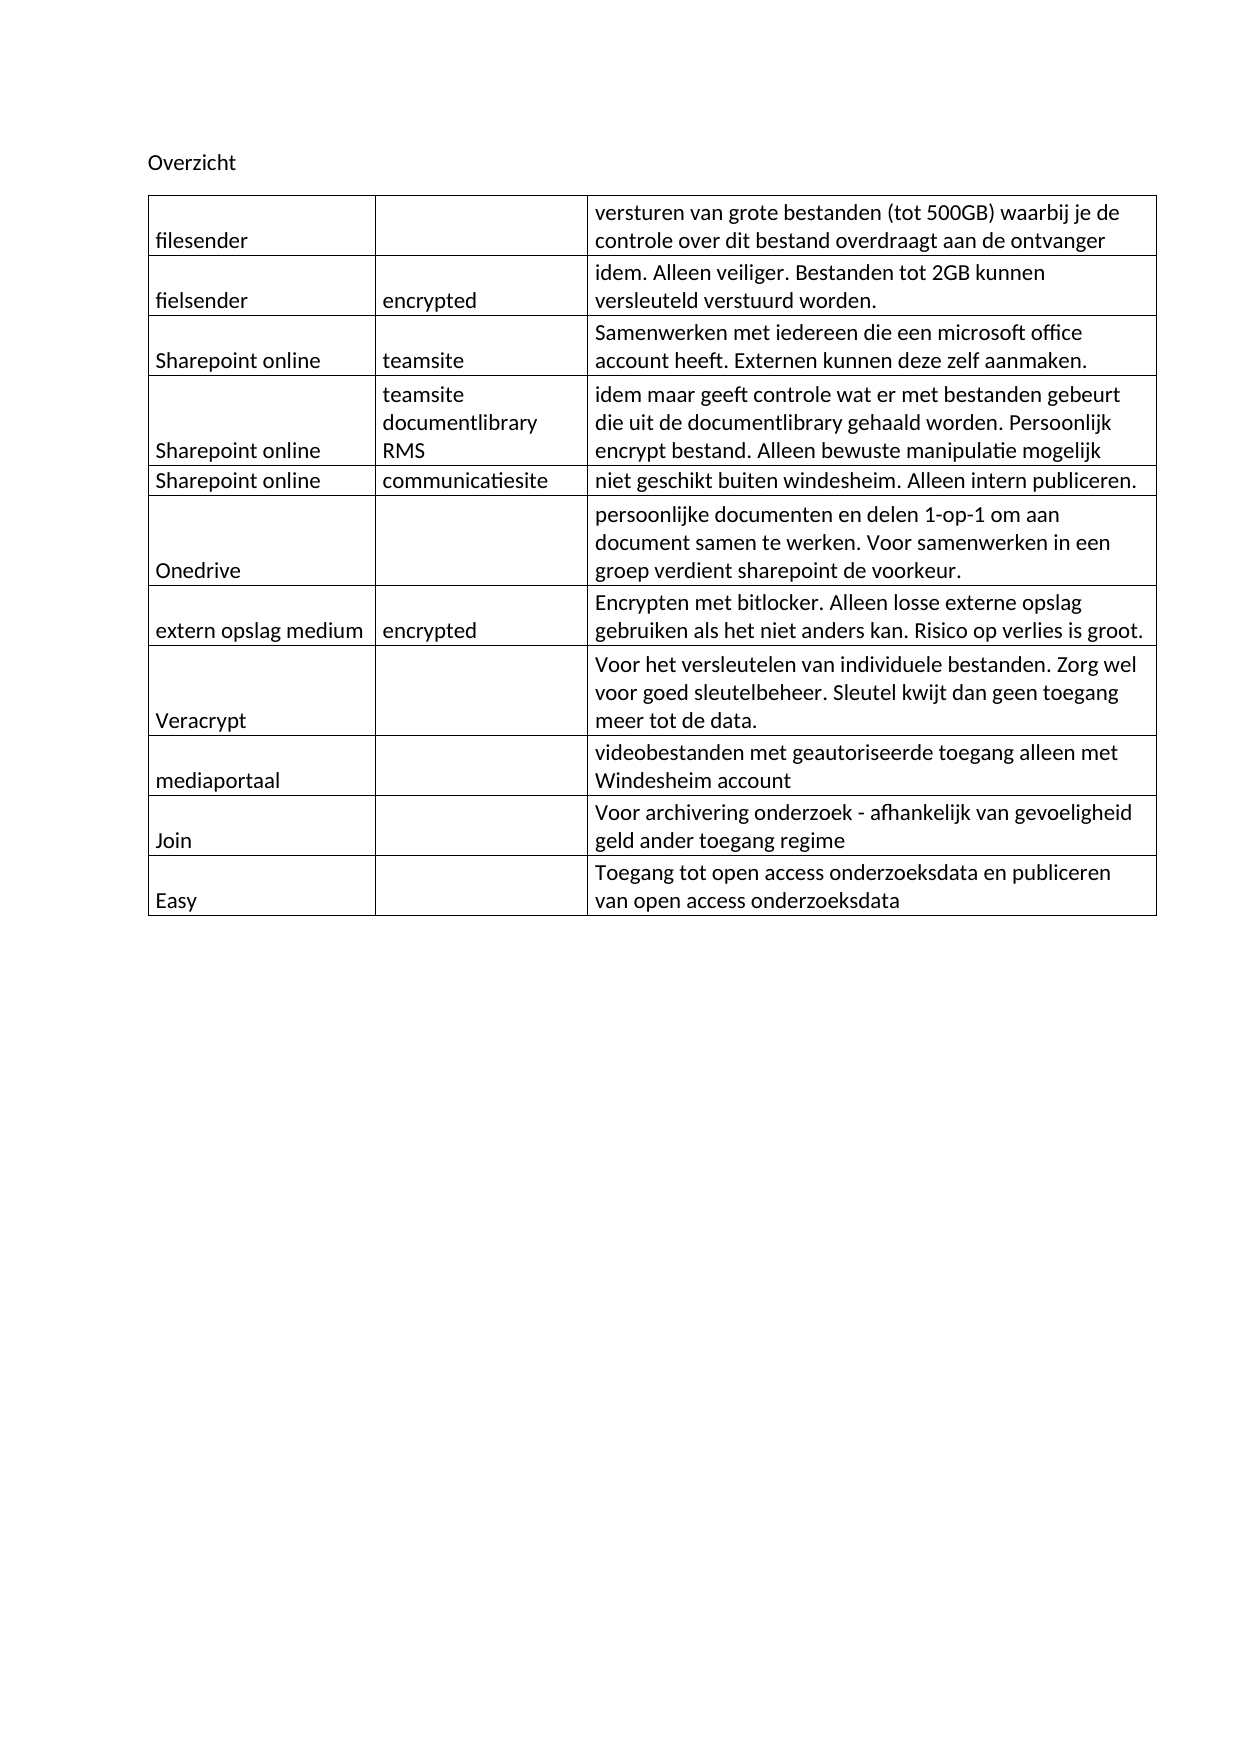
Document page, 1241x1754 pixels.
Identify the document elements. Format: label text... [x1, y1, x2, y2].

table_cell teamsite documentlibrary RMS [376, 376, 587, 464]
table_cell mediaportaal [149, 736, 375, 794]
table_cell persoonlijke documenten en delen 1-op-1 om aan document samen te werken. Voor samenwerken in een groep verdient sharepoint de voorkeur. [588, 496, 1156, 584]
table_cell Voor het versleutelen van individuele bestanden. Zorg wel voor goed sleutelbeheer. Sleutel kwijt dan geen toegang meer tot de data. [588, 646, 1156, 734]
table_cell [376, 496, 587, 584]
table_cell [376, 796, 587, 854]
table_cell videobestanden met geautoriseerde toegang alleen met Windesheim account [588, 736, 1156, 794]
table_cell [376, 736, 587, 794]
table_cell idem maar geeft controle wat er met bestanden gebeurt die uit de documentlibrary gehaald worden. Persoonlijk encrypt bestand. Alleen bewuste manipulatie mogelijk [588, 376, 1156, 464]
table_cell Voor archivering onderzoek - afhankelijk van gevoeligheid geld ander toegang regime [588, 796, 1156, 854]
table_cell niet geschikt buiten windesheim. Alleen intern publiceren. [588, 466, 1156, 494]
table_cell Samenwerken met iedereen die een microsoft office account heeft. Externen kunnen deze zelf aanmaken. [588, 316, 1156, 374]
table_cell Join [149, 796, 375, 854]
table_cell Veracrypt [149, 646, 375, 734]
table_cell idem. Alleen veiliger. Bestanden tot 2GB kunnen versleuteld verstuurd worden. [588, 256, 1156, 314]
table_cell [376, 856, 587, 914]
text Overzicht [148, 148, 1093, 176]
table_cell encrypted [376, 586, 587, 644]
table_cell Encrypten met bitlocker. Alleen losse externe opslag gebruiken als het niet anders kan. Risico op verlies is groot. [588, 586, 1156, 644]
table_cell teamsite [376, 316, 587, 374]
table_cell fielsender [149, 256, 375, 314]
table_header versturen van grote bestanden (tot 500GB) waarbij je de controle over dit bestand overdraagt aan de ontvanger [588, 196, 1156, 254]
table_cell Easy [149, 856, 375, 914]
table_cell [376, 646, 587, 734]
table_cell extern opslag medium [149, 586, 375, 644]
table_header filesender [149, 196, 375, 254]
table_header [376, 196, 587, 254]
table_cell Toegang tot open access onderzoeksdata en publiceren van open access onderzoeksdata [588, 856, 1156, 914]
table_cell communicatiesite [376, 466, 587, 494]
table_cell Onedrive [149, 496, 375, 584]
table_cell Sharepoint online [149, 376, 375, 464]
table_cell Sharepoint online [149, 316, 375, 374]
table_cell Sharepoint online [149, 466, 375, 494]
table_cell encrypted [376, 256, 587, 314]
